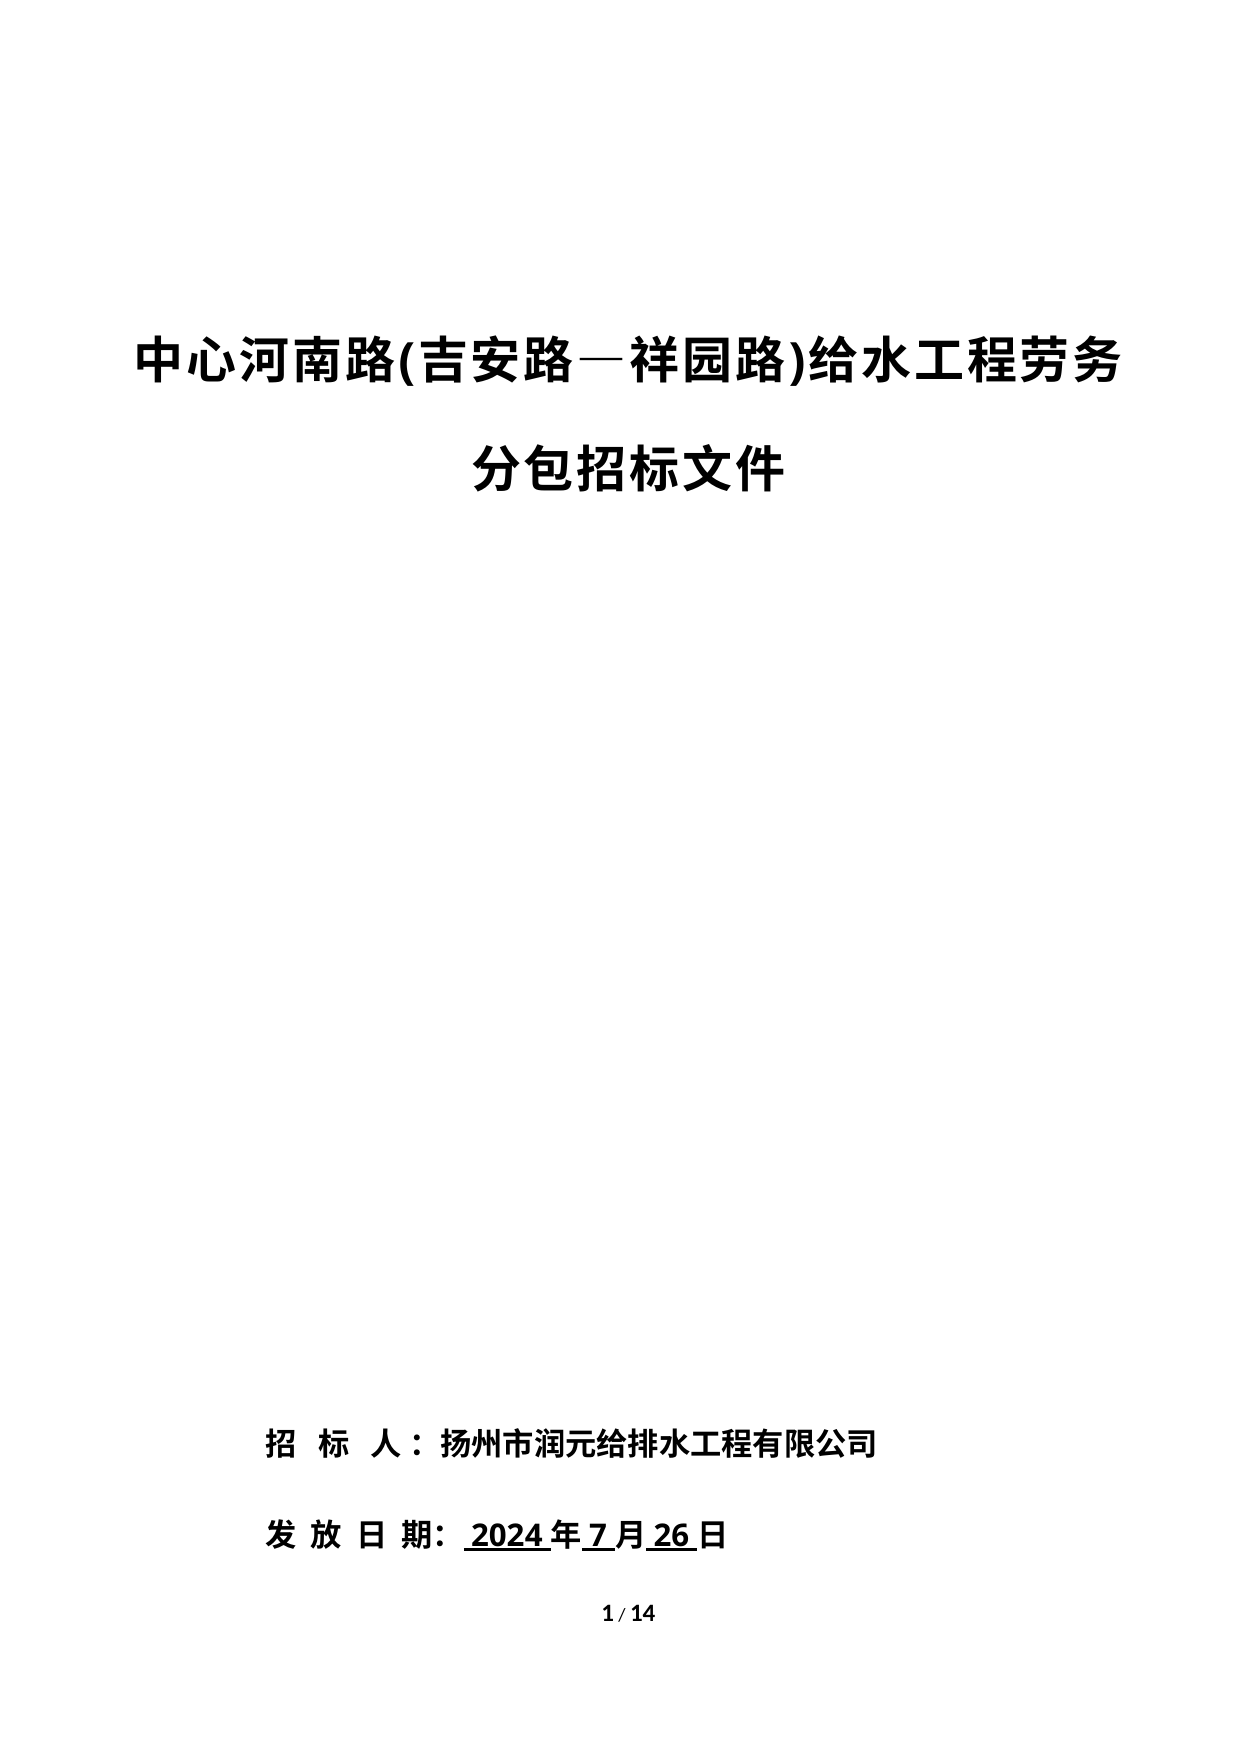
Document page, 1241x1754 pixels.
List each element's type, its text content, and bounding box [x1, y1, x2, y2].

text 发 放 日 期： 2024 年 7 月 26 日 [125, 1510, 1131, 1555]
text 招 标 人 ：扬州市润元给排水工程有限公司 [125, 1419, 1131, 1464]
text 中心河南路(吉安路—祥园路)给水工程劳务分包招标文件 [125, 320, 1131, 502]
